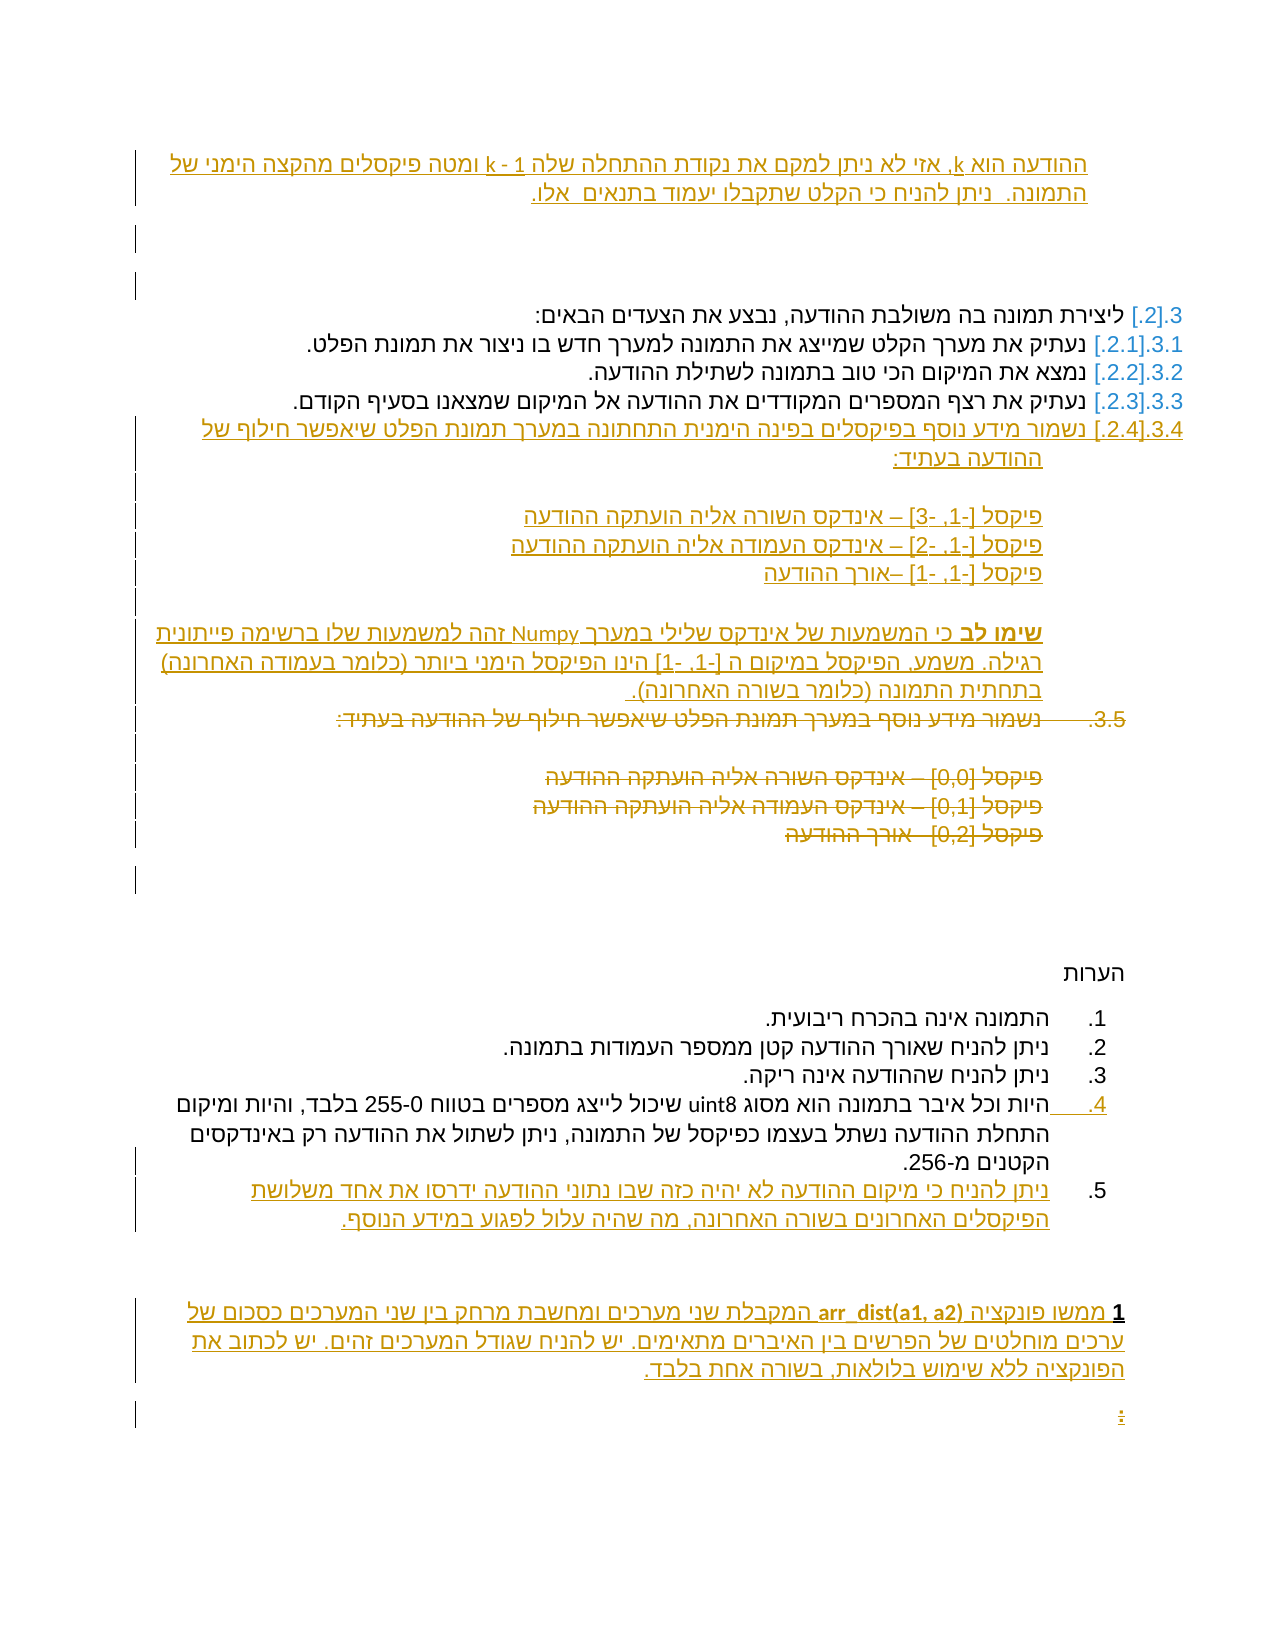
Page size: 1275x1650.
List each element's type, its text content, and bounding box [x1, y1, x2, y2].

list ניתן להניח שההודעה אינה ריקה. [150, 1062, 1087, 1088]
list התמונה אינה בהכרח ריבועית. [150, 1005, 1087, 1031]
list ליצירת תמונה בה משולבת ההודעה, נבצע את הצעדים הבאים: [150, 302, 1125, 329]
text 1 [150, 1298, 1125, 1383]
list נעתיק את מערך הקלט שמייצג את התמונה למערך חדש בו ניצור את תמונת הפלט. [150, 331, 1087, 357]
list היות וכל איבר בתמונה הוא מסוג uint8 שיכול לייצג מספרים בטווח 255-0 בלבד, והיות ומיקום התחלת ההודעה נשתל בעצמו כפיקסל של התמונה, ניתן לשתול את ההודעה רק באינדקסים הקטנים מ-256. [150, 1090, 1087, 1175]
list ניתן להניח שאורך ההודעה קטן ממספר העמודות בתמונה. [150, 1033, 1087, 1060]
list נמצא את המיקום הכי טוב בתמונה לשתילת ההודעה. [150, 359, 1087, 386]
list נעתיק את רצף המספרים המקודדים את ההודעה אל המיקום שמצאנו בסעיף הקודם. [150, 388, 1087, 414]
text הערות [150, 960, 1125, 986]
